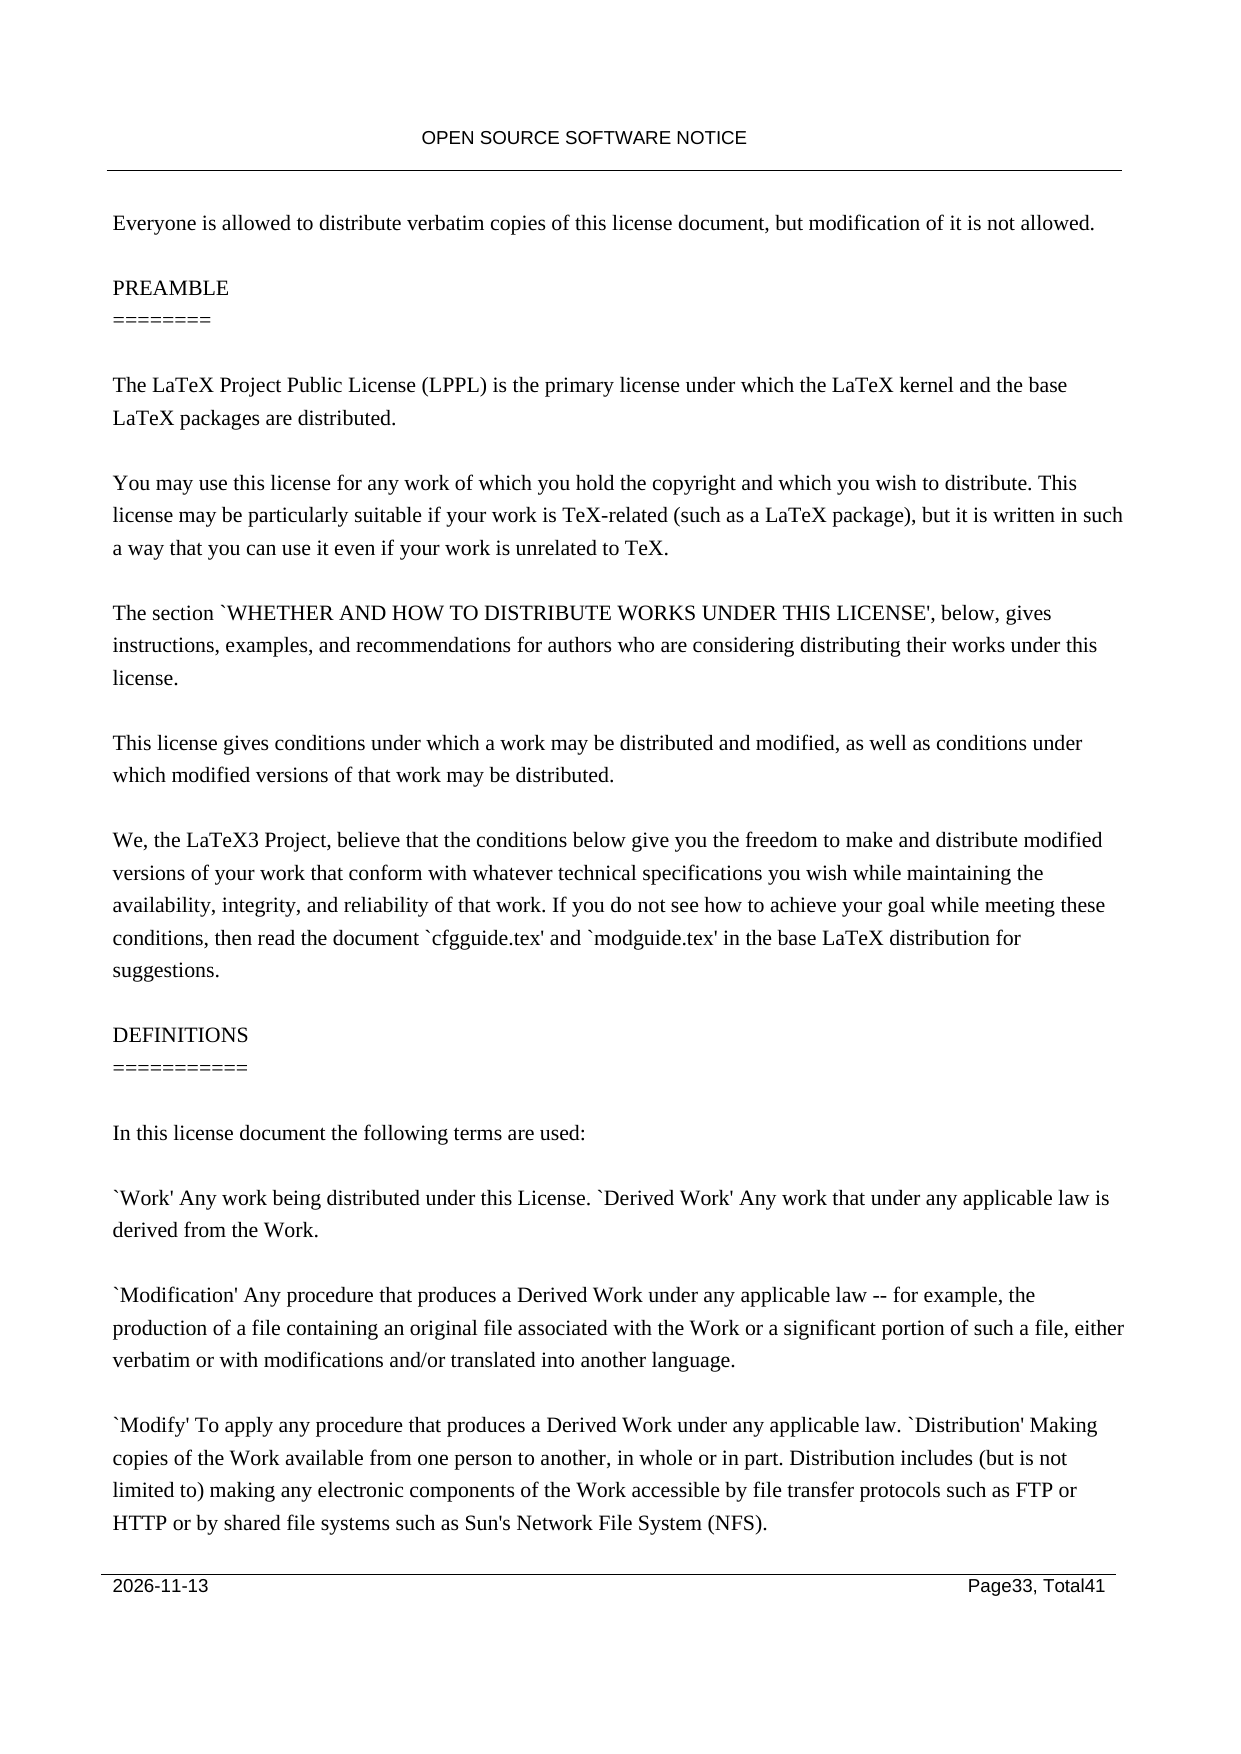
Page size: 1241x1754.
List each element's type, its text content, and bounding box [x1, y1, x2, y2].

text In this license document the following terms are used: [112, 1116, 1128, 1149]
text `Modification' Any procedure that produces a Derived Work under any applicable law -- for example, the production of a file containing an original file associated with the Work or a significant portion of such a file, either verbatim or with modifications and/or translated into another language. [112, 1279, 1128, 1376]
text ======== [112, 304, 1128, 336]
text This license gives conditions under which a work may be distributed and modified, as well as conditions under which modified versions of that work may be distributed. [112, 726, 1128, 791]
text We, the LaTeX3 Project, believe that the conditions below give you the freedom to make and distribute modified versions of your work that conform with whatever technical specifications you wish while maintaining the availability, integrity, and reliability of that work. If you do not see how to achieve your goal while meeting these conditions, then read the document `cfgguide.tex' and `modguide.tex' in the base LaTeX distribution for suggestions. [112, 824, 1128, 986]
text `Modify' To apply any procedure that produces a Derived Work under any applicable law. `Distribution' Making copies of the Work available from one person to another, in whole or in part. Distribution includes (but is not limited to) making any electronic components of the Work accessible by file transfer protocols such as FTP or HTTP or by shared file systems such as Sun's Network File System (NFS). [112, 1409, 1128, 1539]
text PREAMBLE [112, 271, 1128, 304]
text =========== [112, 1051, 1128, 1084]
text `Work' Any work being distributed under this License. `Derived Work' Any work that under any applicable law is derived from the Work. [112, 1181, 1128, 1246]
text DEFINITIONS [112, 1019, 1128, 1051]
text The section `WHETHER AND HOW TO DISTRIBUTE WORKS UNDER THIS LICENSE', below, gives instructions, examples, and recommendations for authors who are considering distributing their works under this license. [112, 596, 1128, 694]
text You may use this license for any work of which you hold the copyright and which you wish to distribute. This license may be particularly suitable if your work is TeX-related (such as a LaTeX package), but it is written in such a way that you can use it even if your work is unrelated to TeX. [112, 466, 1128, 564]
text Everyone is allowed to distribute verbatim copies of this license document, but modification of it is not allowed. [112, 206, 1128, 239]
text The LaTeX Project Public License (LPPL) is the primary license under which the LaTeX kernel and the base LaTeX packages are distributed. [112, 369, 1128, 434]
